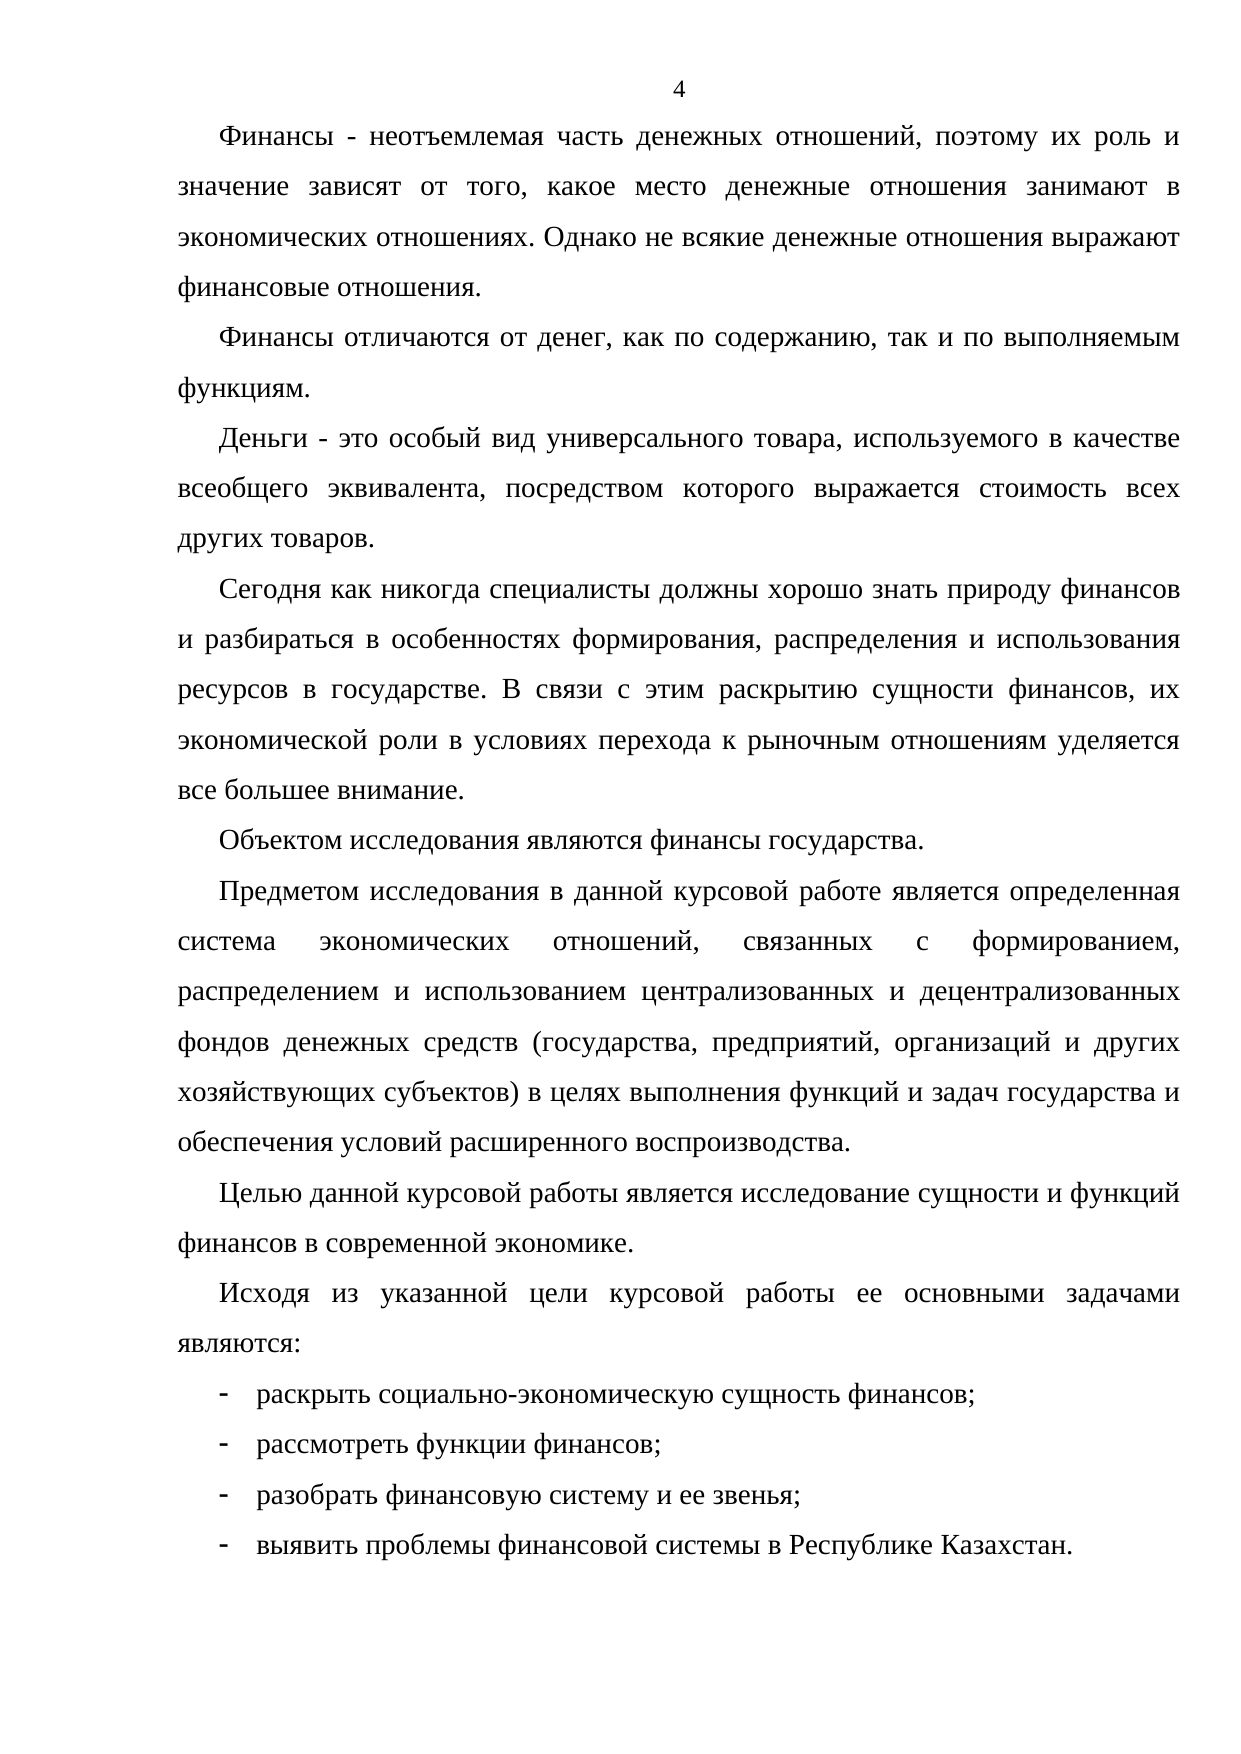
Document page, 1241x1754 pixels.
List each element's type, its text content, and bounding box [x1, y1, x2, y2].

list разобрать финансовую систему и ее звенья; [218, 1477, 1181, 1510]
text Деньги - это особый вид универсального товара, используемого в качестве всеобщего эквивалента, посредством которого выражается стоимость всех других товаров. [177, 420, 1181, 554]
text Финансы - неотъемлемая часть денежных отношений, поэтому их роль и значение зависят от того, какое место денежные отношения занимают в экономических отношениях. Однако не всякие денежные отношения выражают финансовые отношения. [177, 118, 1181, 303]
text Исходя из указанной цели курсовой работы ее основными задачами являются: [177, 1275, 1181, 1359]
text Объектом исследования являются финансы государства. [177, 822, 1181, 856]
list рассмотреть функции финансов; [218, 1426, 1181, 1460]
list раскрыть социально-экономическую сущность финансов; [218, 1376, 1181, 1409]
text Предметом исследования в данной курсовой работе является определенная система экономических отношений, связанных с формированием, распределением и использованием централизованных и децентрализованных фондов денежных средств (государства, предприятий, организаций и других хозяйствующих субъектов) в целях выполнения функций и задач государства и обеспечения условий расширенного воспроизводства. [177, 873, 1181, 1158]
text Целью данной курсовой работы является исследование сущности и функций финансов в современной экономике. [177, 1175, 1181, 1258]
text Сегодня как никогда специалисты должны хорошо знать природу финансов и разбираться в особенностях формирования, распределения и использования ресурсов в государстве. В связи с этим раскрытию сущности финансов, их экономической роли в условиях перехода к рыночным отношениям уделяется все большее внимание. [177, 571, 1181, 806]
text Финансы отличаются от денег, как по содержанию, так и по выполняемым функциям. [177, 319, 1181, 403]
list выявить проблемы финансовой системы в Республике Казахстан. [218, 1527, 1181, 1561]
